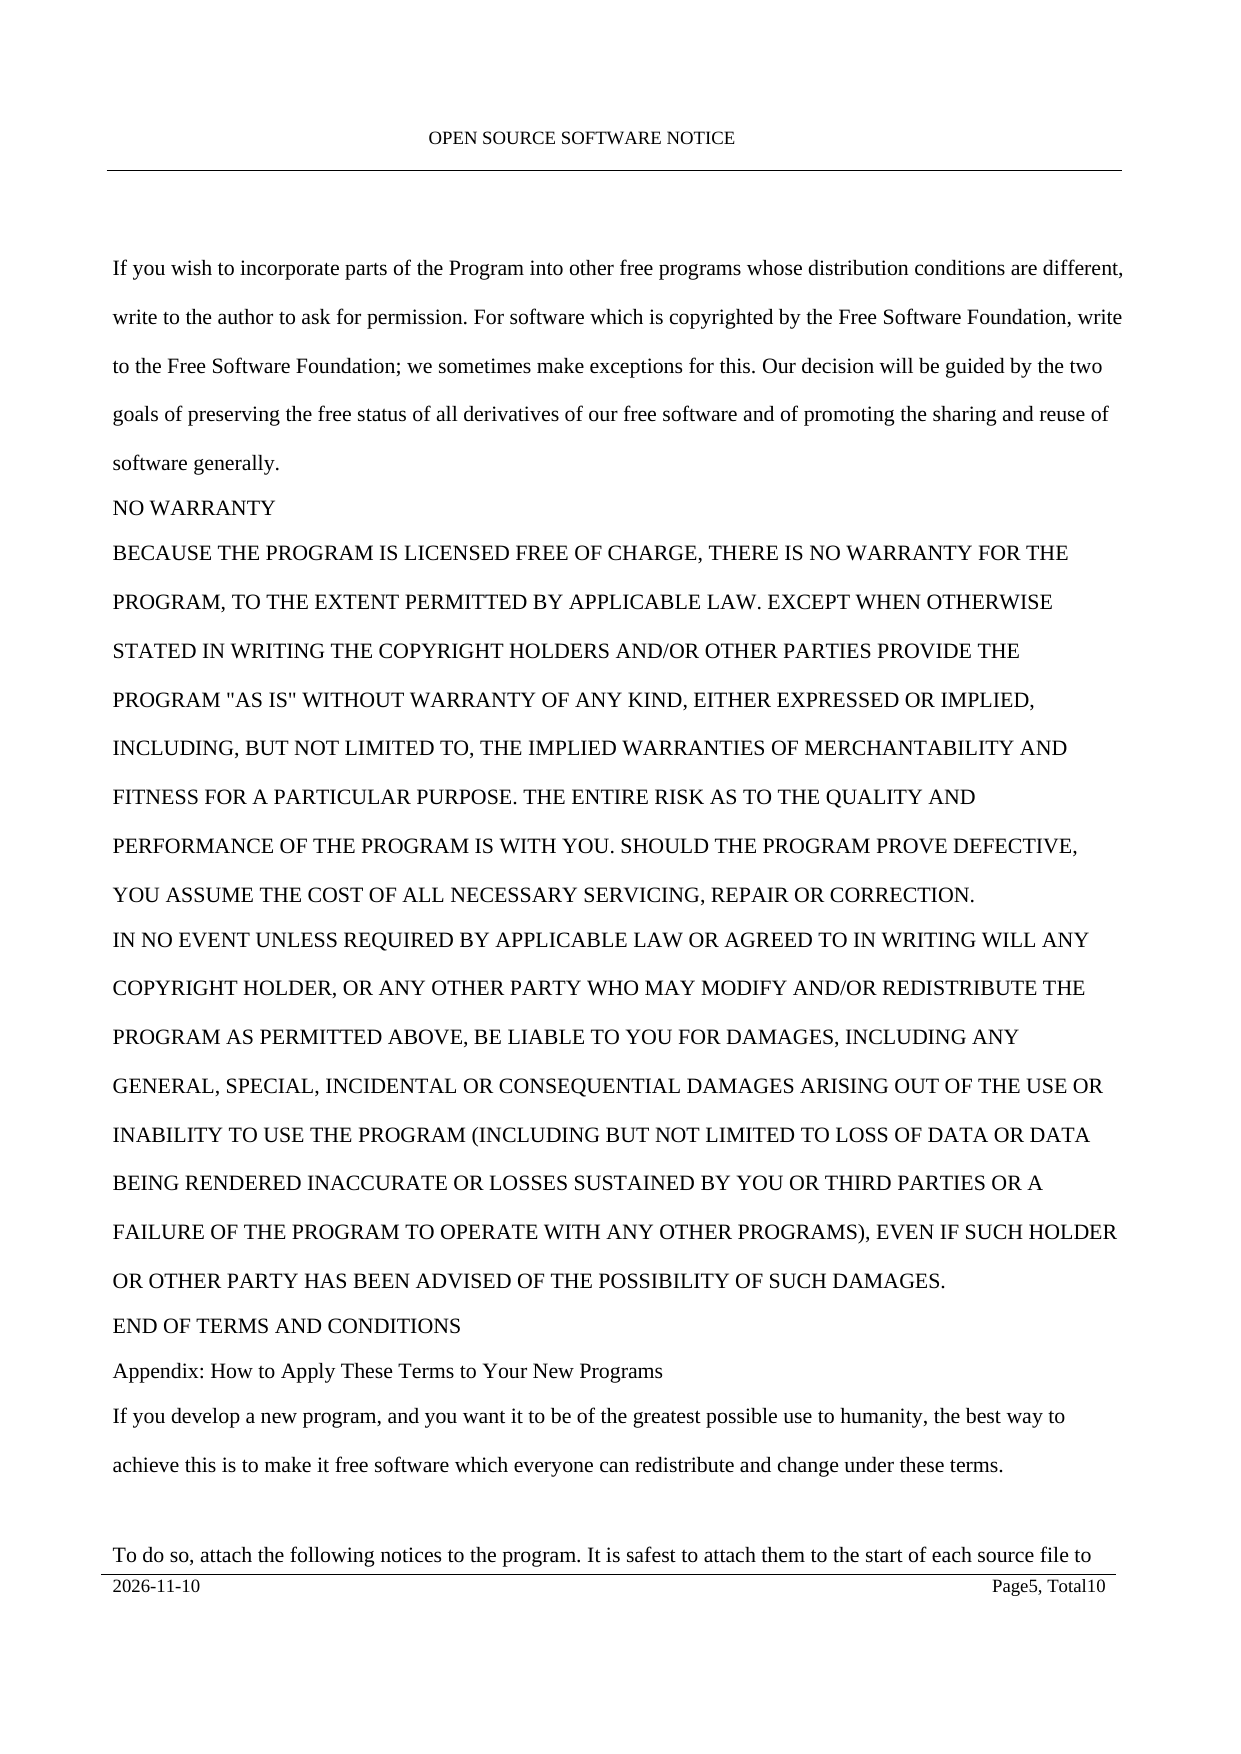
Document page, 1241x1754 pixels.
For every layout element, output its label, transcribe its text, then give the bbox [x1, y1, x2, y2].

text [112, 1538, 1128, 1571]
text Appendix: How to Apply These Terms to Your New Programs [112, 1354, 1128, 1387]
text NO WARRANTY [112, 492, 1128, 524]
text END OF TERMS AND CONDITIONS [112, 1309, 1128, 1342]
text IN NO EVENT UNLESS REQUIRED BY APPLICABLE LAW OR AGREED TO IN WRITING WILL ANY COPYRIGHT HOLDER, OR ANY OTHER PARTY WHO MAY MODIFY AND/OR REDISTRIBUTE THE PROGRAM AS PERMITTED ABOVE, BE LIABLE TO YOU FOR DAMAGES, INCLUDING ANY GENERAL, SPECIAL, INCIDENTAL OR CONSEQUENTIAL DAMAGES ARISING OUT OF THE USE OR INABILITY TO USE THE PROGRAM (INCLUDING BUT NOT LIMITED TO LOSS OF DATA OR DATA BEING RENDERED INACCURATE OR LOSSES SUSTAINED BY YOU OR THIRD PARTIES OR A FAILURE OF THE PROGRAM TO OPERATE WITH ANY OTHER PROGRAMS), EVEN IF SUCH HOLDER OR OTHER PARTY HAS BEEN ADVISED OF THE POSSIBILITY OF SUCH DAMAGES. [112, 923, 1128, 1297]
text If you wish to incorporate parts of the Program into other free programs whose distribution conditions are different, write to the author to ask for permission. For software which is copyrighted by the Free Software Foundation, write to the Free Software Foundation; we sometimes make exceptions for this. Our decision will be guided by the two goals of preserving the free status of all derivatives of our free software and of promoting the sharing and reuse of software generally. [112, 251, 1128, 479]
text If you develop a new program, and you want it to be of the greatest possible use to humanity, the best way to achieve this is to make it free software which everyone can redistribute and change under these terms. [112, 1399, 1128, 1481]
text BECAUSE THE PROGRAM IS LICENSED FREE OF CHARGE, THERE IS NO WARRANTY FOR THE PROGRAM, TO THE EXTENT PERMITTED BY APPLICABLE LAW. EXCEPT WHEN OTHERWISE STATED IN WRITING THE COPYRIGHT HOLDERS AND/OR OTHER PARTIES PROVIDE THE PROGRAM "AS IS" WITHOUT WARRANTY OF ANY KIND, EITHER EXPRESSED OR IMPLIED, INCLUDING, BUT NOT LIMITED TO, THE IMPLIED WARRANTIES OF MERCHANTABILITY AND FITNESS FOR A PARTICULAR PURPOSE. THE ENTIRE RISK AS TO THE QUALITY AND PERFORMANCE OF THE PROGRAM IS WITH YOU. SHOULD THE PROGRAM PROVE DEFECTIVE, YOU ASSUME THE COST OF ALL NECESSARY SERVICING, REPAIR OR CORRECTION. [112, 537, 1128, 910]
